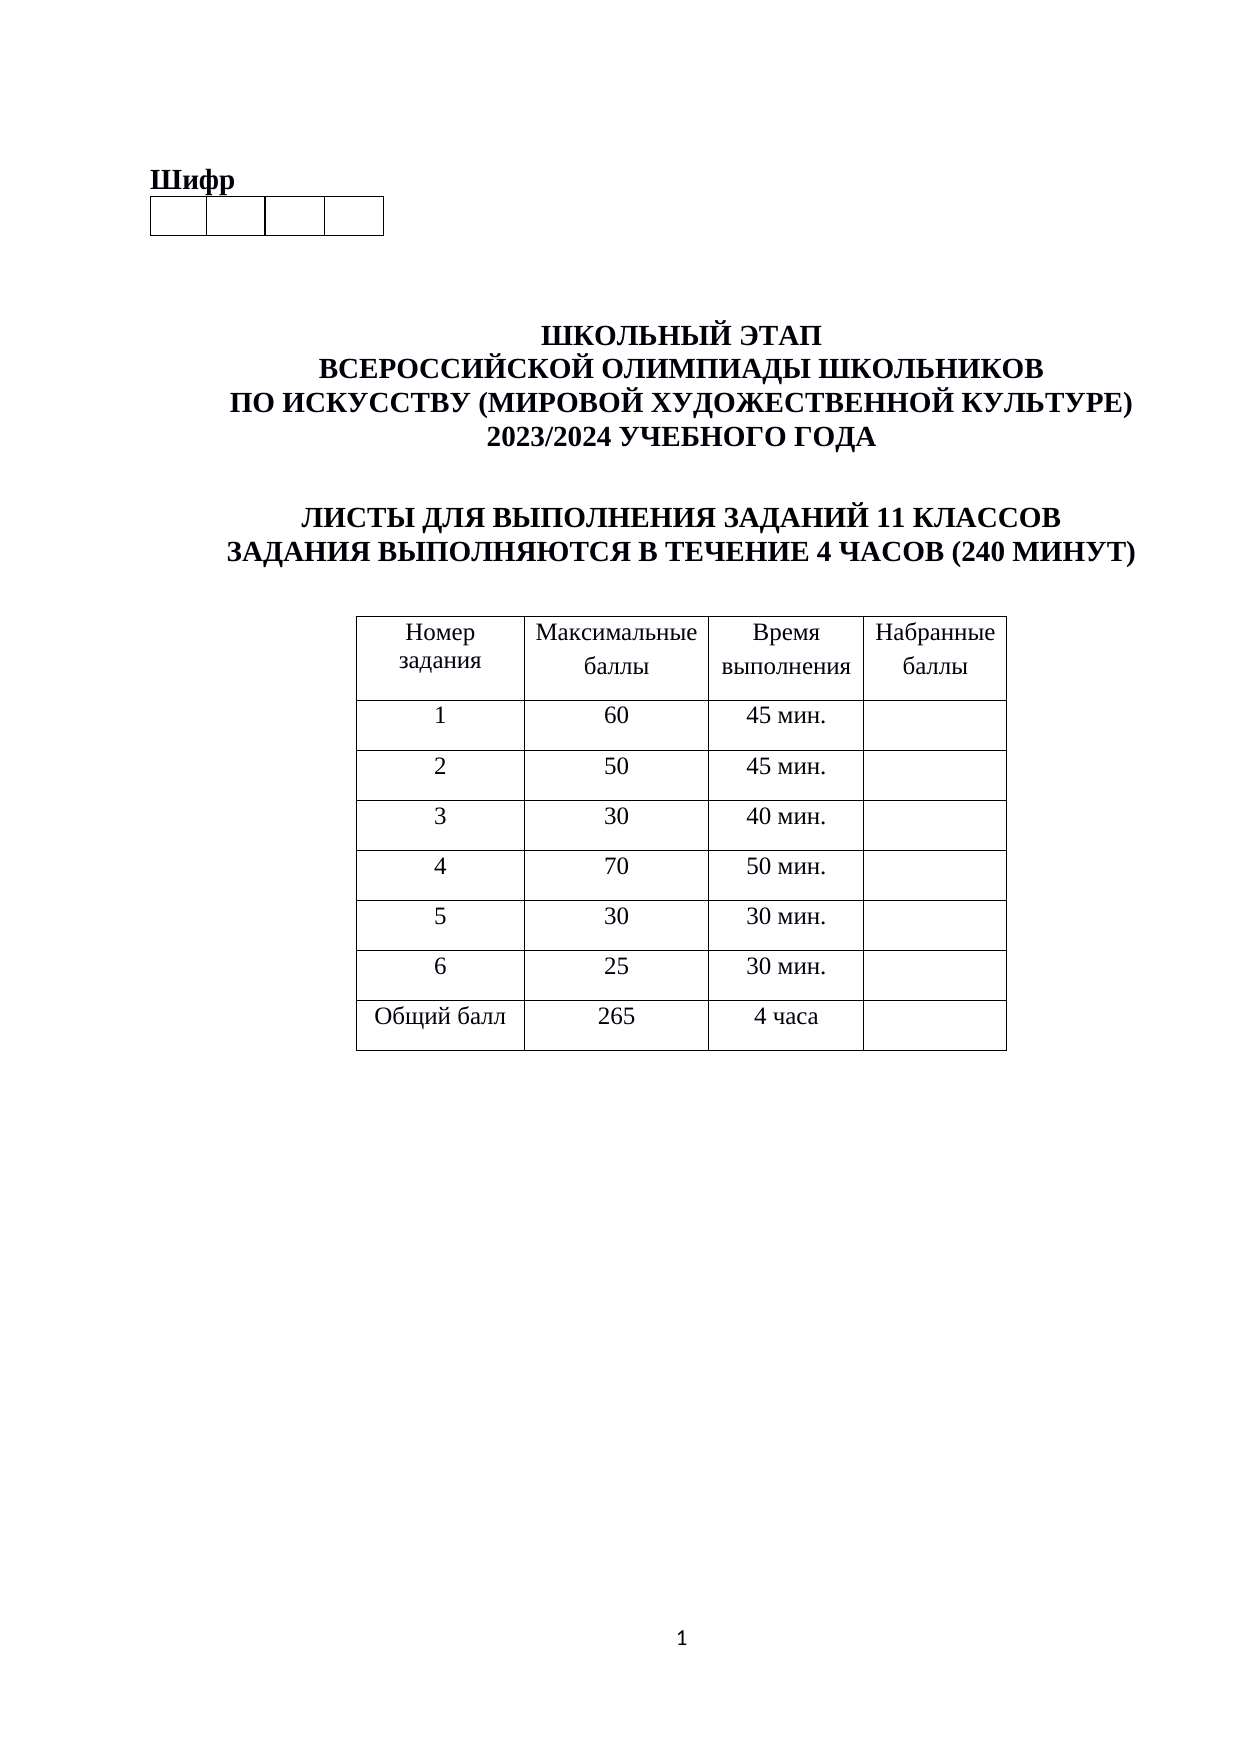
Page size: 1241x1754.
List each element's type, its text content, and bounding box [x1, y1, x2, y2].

table_cell [864, 801, 1006, 850]
table_cell 30 [525, 801, 708, 850]
table_header [266, 197, 324, 235]
text Шифр [150, 162, 1213, 196]
table_cell [864, 701, 1006, 750]
table_header [207, 197, 264, 235]
table_cell 70 [525, 851, 708, 900]
table_cell [864, 951, 1006, 1000]
table_cell 45 мин. [709, 701, 863, 750]
table_cell 4 [357, 851, 524, 900]
table_cell [864, 1001, 1006, 1050]
table_header [151, 197, 206, 235]
text ЛИСТЫ ДЛЯ ВЫПОЛНЕНИЯ ЗАДАНИЙ 11 КЛАССОВ [150, 500, 1213, 534]
table_header Максимальные баллы [525, 617, 708, 699]
table_cell 2 [357, 751, 524, 800]
text ЗАДАНИЯ ВЫПОЛНЯЮТСЯ В ТЕЧЕНИЕ 4 ЧАСОВ (240 МИНУТ) [150, 534, 1213, 567]
table_cell 30 мин. [709, 951, 863, 1000]
table_cell 1 [357, 701, 524, 750]
table_cell 60 [525, 701, 708, 750]
table_header Набранные баллы [864, 617, 1006, 699]
text ШКОЛЬНЫЙ ЭТАП [150, 318, 1213, 352]
table_cell 3 [357, 801, 524, 850]
table_cell 50 мин. [709, 851, 863, 900]
table_cell [864, 901, 1006, 950]
text 2023/2024 УЧЕБНОГО ГОДА [150, 419, 1213, 452]
table_cell [864, 851, 1006, 900]
table_cell Общий балл [357, 1001, 524, 1050]
table_cell 30 мин. [709, 901, 863, 950]
table_cell 5 [357, 901, 524, 950]
table_header Номер задания [357, 617, 524, 699]
table_cell 50 [525, 751, 708, 800]
table_cell 6 [357, 951, 524, 1000]
table_cell 4 часа [709, 1001, 863, 1050]
table_cell 45 мин. [709, 751, 863, 800]
table_cell 30 [525, 901, 708, 950]
table_cell [864, 751, 1006, 800]
text ВСЕРОССИЙСКОЙ ОЛИМПИАДЫ ШКОЛЬНИКОВ [150, 352, 1213, 385]
table_cell 25 [525, 951, 708, 1000]
table_cell 265 [525, 1001, 708, 1050]
table_header Время выполнения [709, 617, 863, 699]
table_cell 40 мин. [709, 801, 863, 850]
text ПО ИСКУССТВУ (МИРОВОЙ ХУДОЖЕСТВЕННОЙ КУЛЬТУРЕ) [150, 385, 1213, 419]
table_header [325, 197, 383, 235]
